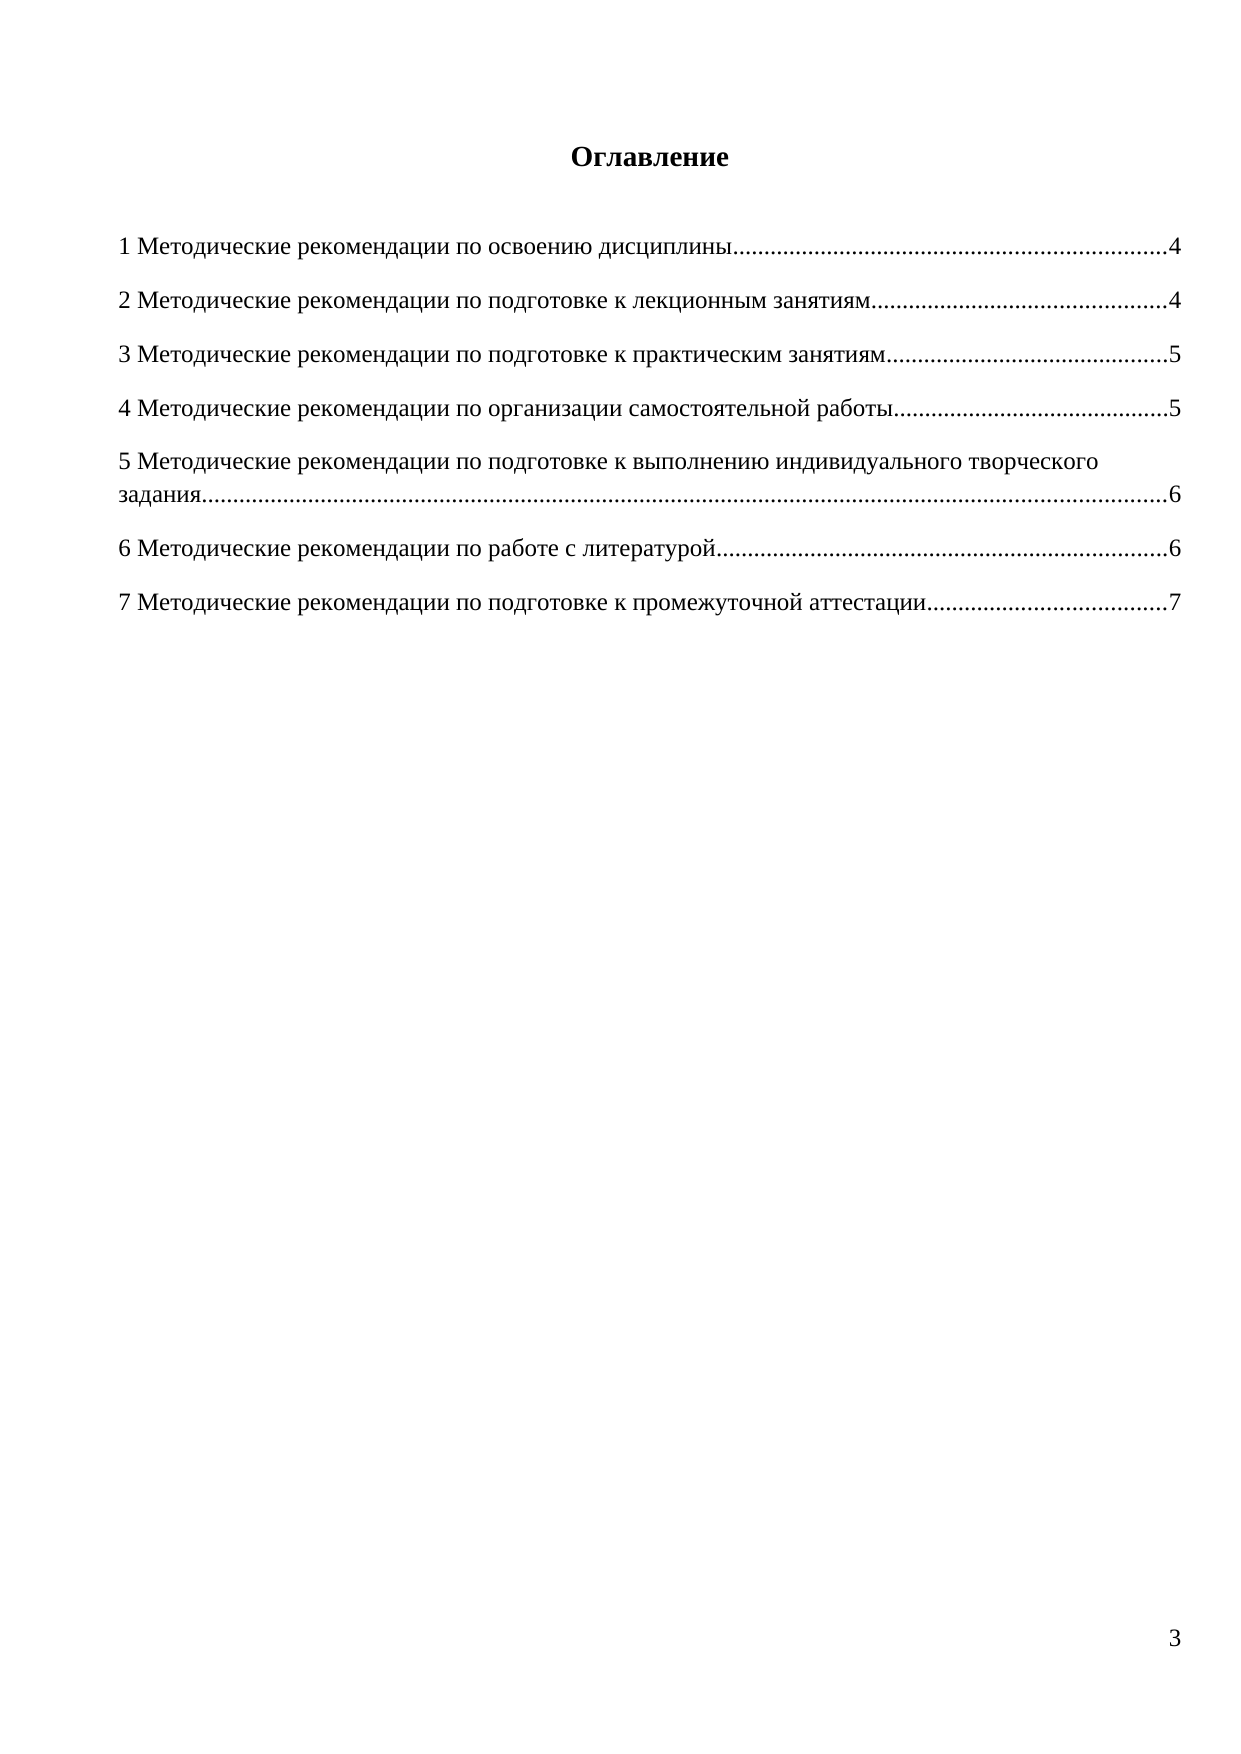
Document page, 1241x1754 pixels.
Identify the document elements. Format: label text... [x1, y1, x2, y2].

text 3 Методические рекомендации по подготовке к практическим занятиям 5 [118, 339, 1137, 367]
text 1 Методические рекомендации по освоению дисциплины 4 [118, 231, 1137, 260]
text 7 Методические рекомендации по подготовке к промежуточной аттестации 7 [118, 587, 1137, 616]
text 6 Методические рекомендации по работе с литературой 6 [118, 533, 1137, 562]
text 4 Методические рекомендации по организации самостоятельной работы 5 [118, 393, 1137, 421]
text 5 Методические рекомендации по подготовке к выполнению индивидуального творческого задания 6 [118, 446, 1137, 508]
subtitle Оглавление [118, 139, 1181, 172]
text 2 Методические рекомендации по подготовке к лекционным занятиям 4 [118, 285, 1137, 314]
